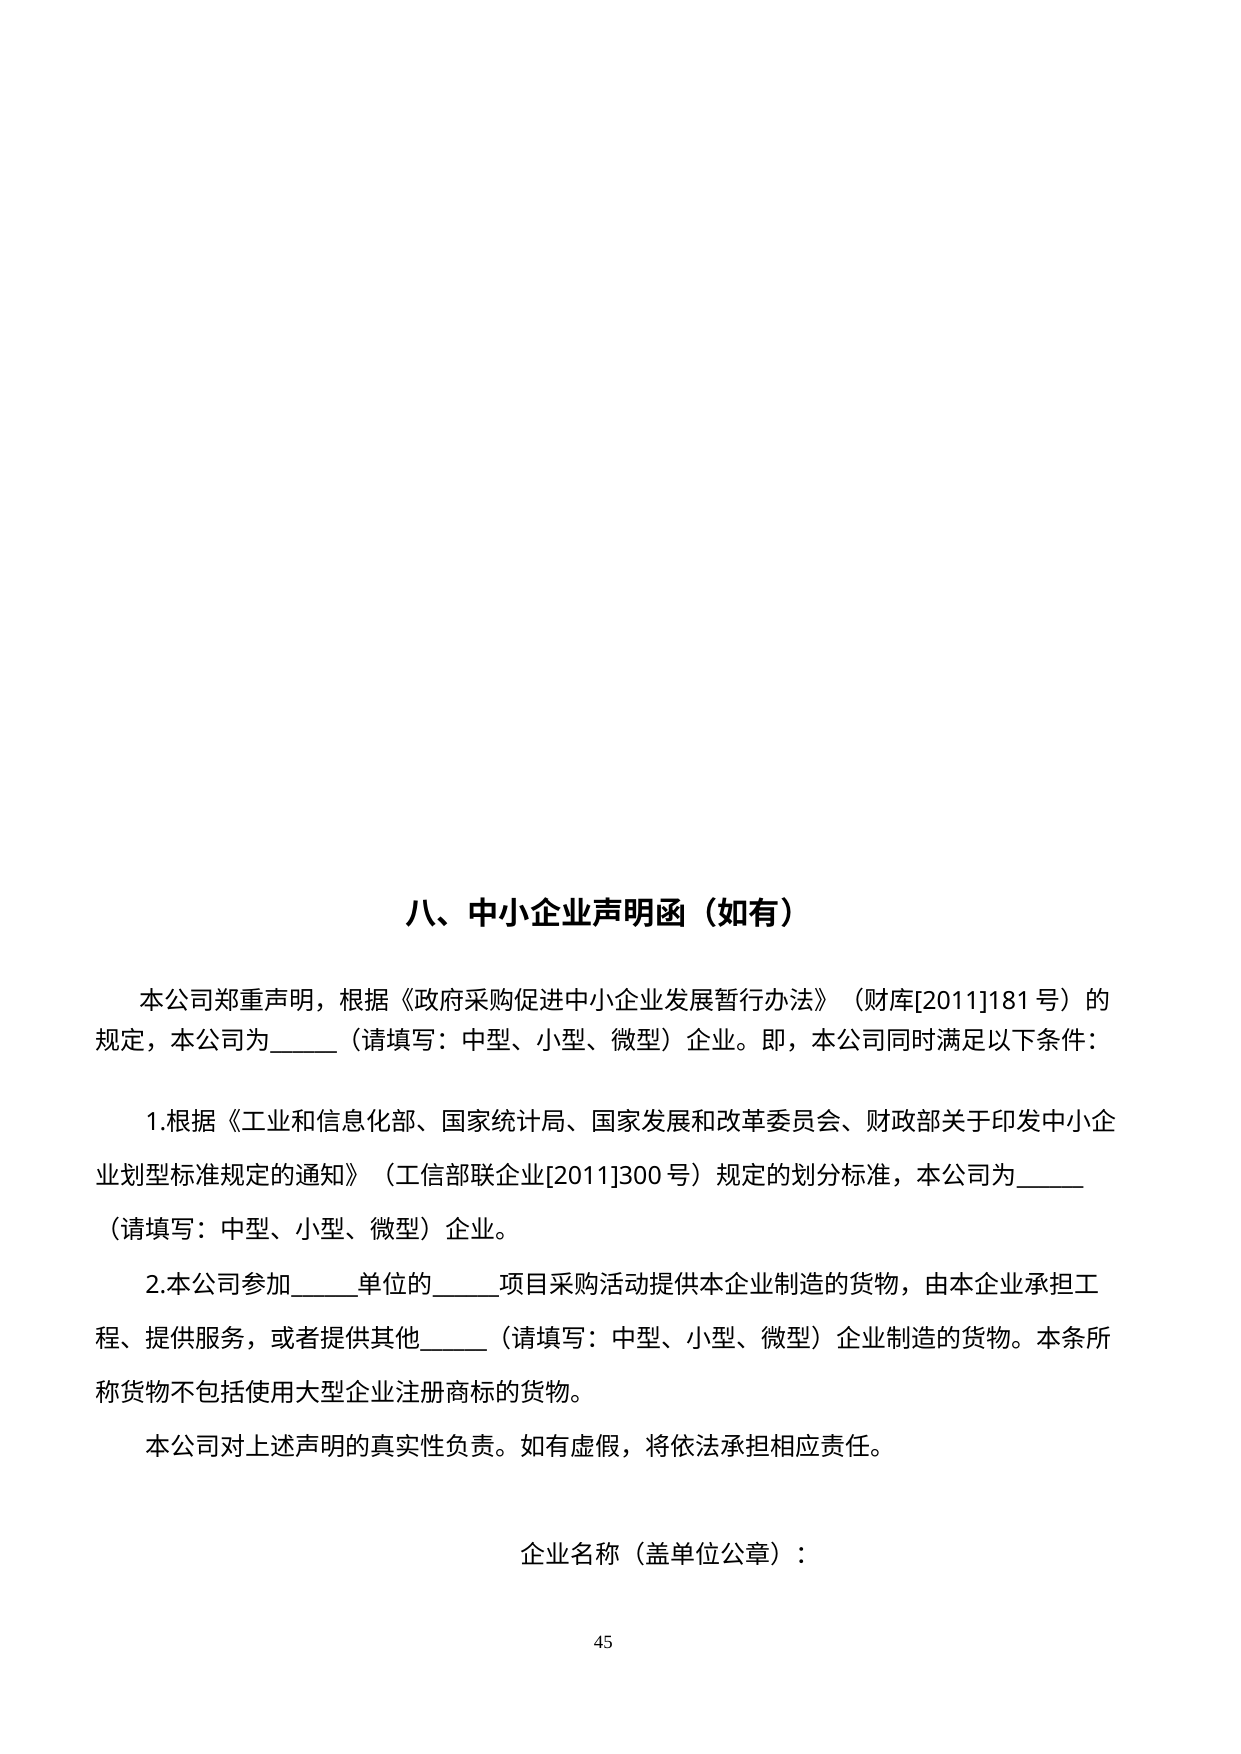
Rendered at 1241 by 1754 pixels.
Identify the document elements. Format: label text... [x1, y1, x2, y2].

text 本公司郑重声明，根据《政府采购促进中小企业发展暂行办法》（财库[2011]181号）的规定，本公司为______（请填写：中型、小型、微型）企业。即，本公司同时满足以下条件： [95, 979, 1124, 1058]
text 八、中小企业声明函（如有） [95, 871, 1121, 950]
text 2.本公司参加______单位的______项目采购活动提供本企业制造的货物，由本企业承担工程、提供服务，或者提供其他______（请填写：中型、小型、微型）企业制造的货物。本条所称货物不包括使用大型企业注册商标的货物。 [95, 1250, 1124, 1412]
text 本公司对上述声明的真实性负责。如有虚假，将依法承担相应责任。 [95, 1412, 1124, 1466]
text 企业名称（盖单位公章）： [95, 1521, 1124, 1575]
text 1.根据《工业和信息化部、国家统计局、国家发展和改革委员会、财政部关于印发中小企业划型标准规定的通知》（工信部联企业[2011]300号）规定的划分标准，本公司为______（请填写：中型、小型、微型）企业。 [95, 1087, 1124, 1250]
